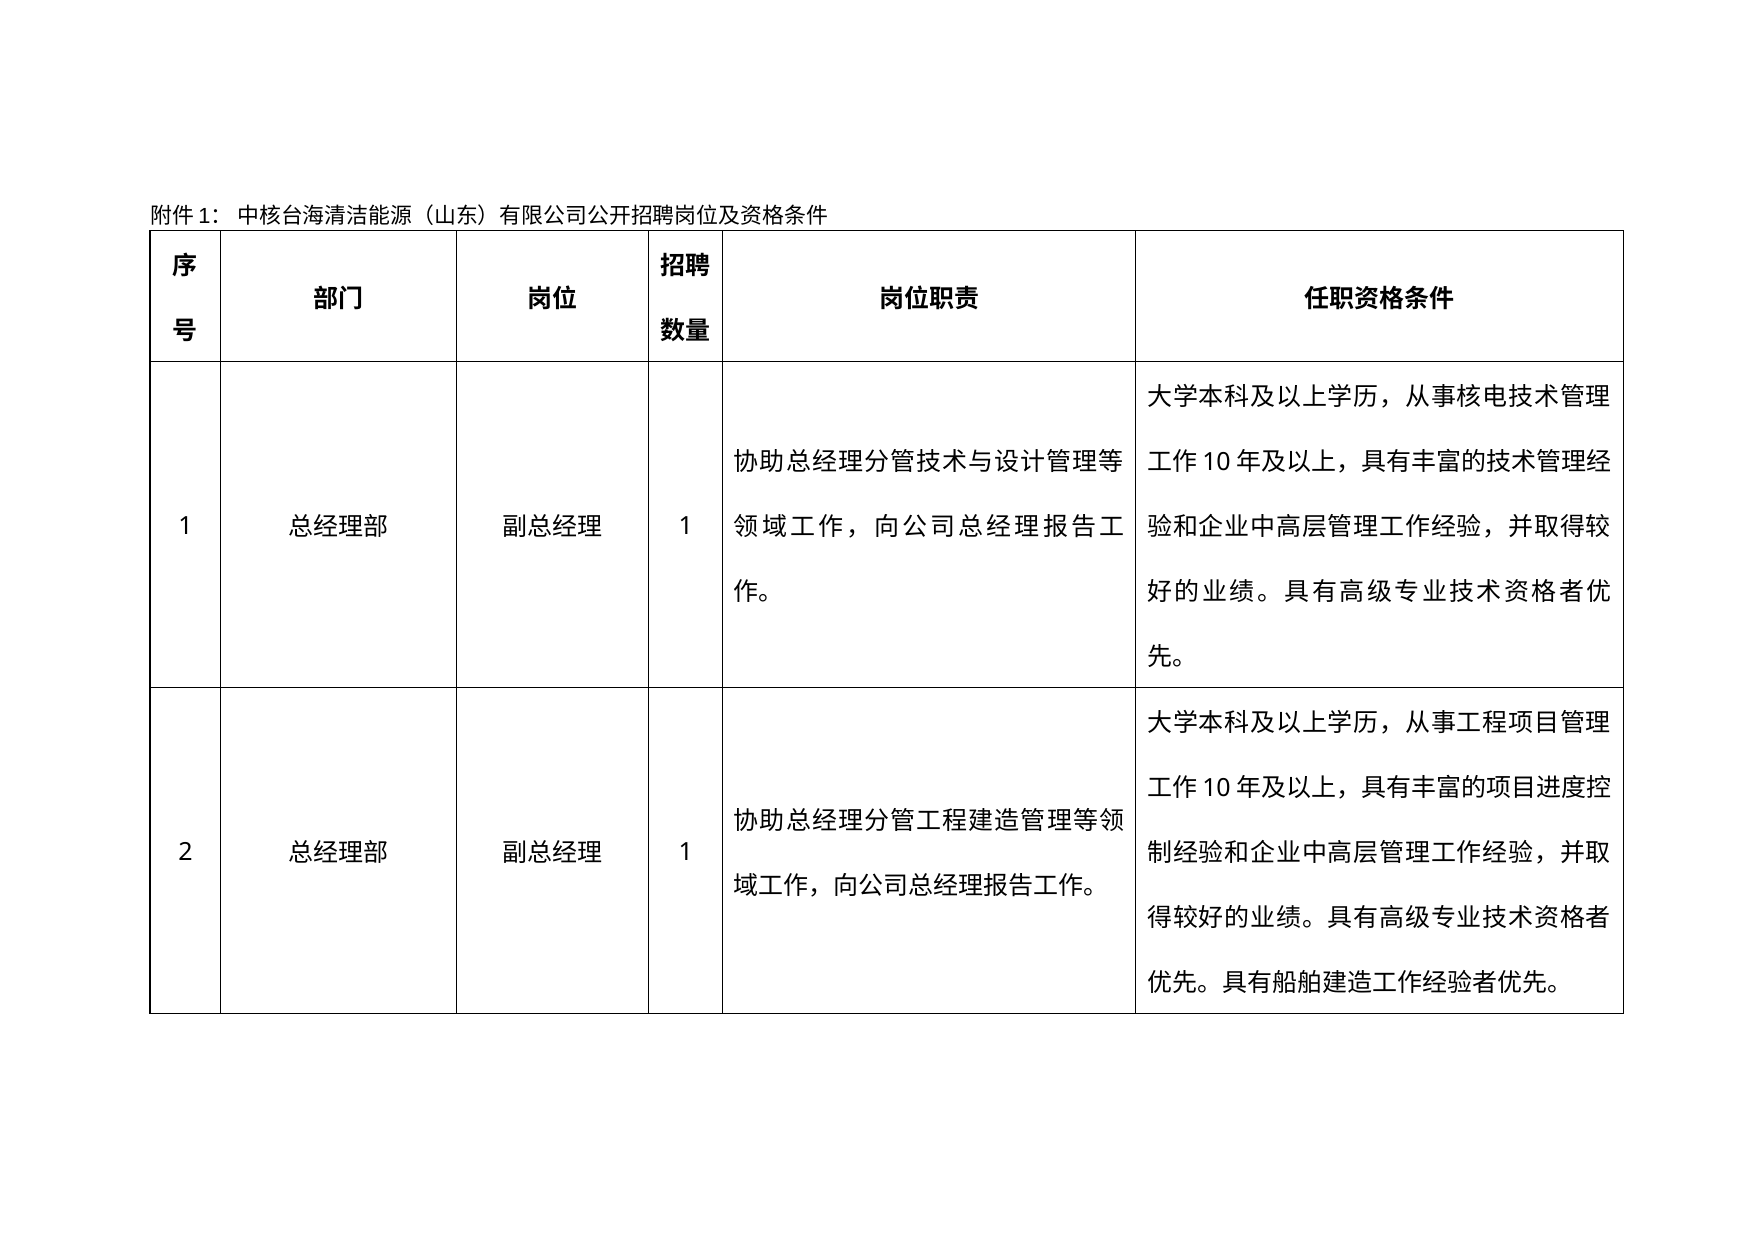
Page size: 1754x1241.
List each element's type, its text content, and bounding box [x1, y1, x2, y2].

table_cell 总经理部 [221, 362, 456, 687]
table_cell 协助总经理分管技术与设计管理等领域工作，向公司总经理报告工作。 [723, 362, 1135, 687]
table_cell 总经理部 [221, 688, 456, 1013]
table_cell 2 [151, 688, 220, 1013]
table_header 岗位 [457, 231, 648, 361]
table_cell 大学本科及以上学历，从事工程项目管理工作10年及以上，具有丰富的项目进度控制经验和企业中高层管理工作经验，并取得较好的业绩。具有高级专业技术资格者优先。具有船舶建造工作经验者优先。 [1136, 688, 1623, 1013]
table_cell 1 [649, 362, 722, 687]
table_cell 1 [649, 688, 722, 1013]
text 附件1： 中核台海清洁能源（山东）有限公司公开招聘岗位及资格条件 [150, 198, 1604, 230]
table_cell 副总经理 [457, 362, 648, 687]
table_cell 1 [151, 362, 220, 687]
table_cell 副总经理 [457, 688, 648, 1013]
table_header 招聘 数量 [649, 231, 722, 361]
table_header 序号 [151, 231, 220, 361]
table_cell 协助总经理分管工程建造管理等领域工作，向公司总经理报告工作。 [723, 688, 1135, 1013]
table_header 任职资格条件 [1136, 231, 1623, 361]
table_header 岗位职责 [723, 231, 1135, 361]
table_header 部门 [221, 231, 456, 361]
table_cell 大学本科及以上学历，从事核电技术管理工作10年及以上，具有丰富的技术管理经验和企业中高层管理工作经验，并取得较好的业绩。具有高级专业技术资格者优先。 [1136, 362, 1623, 687]
